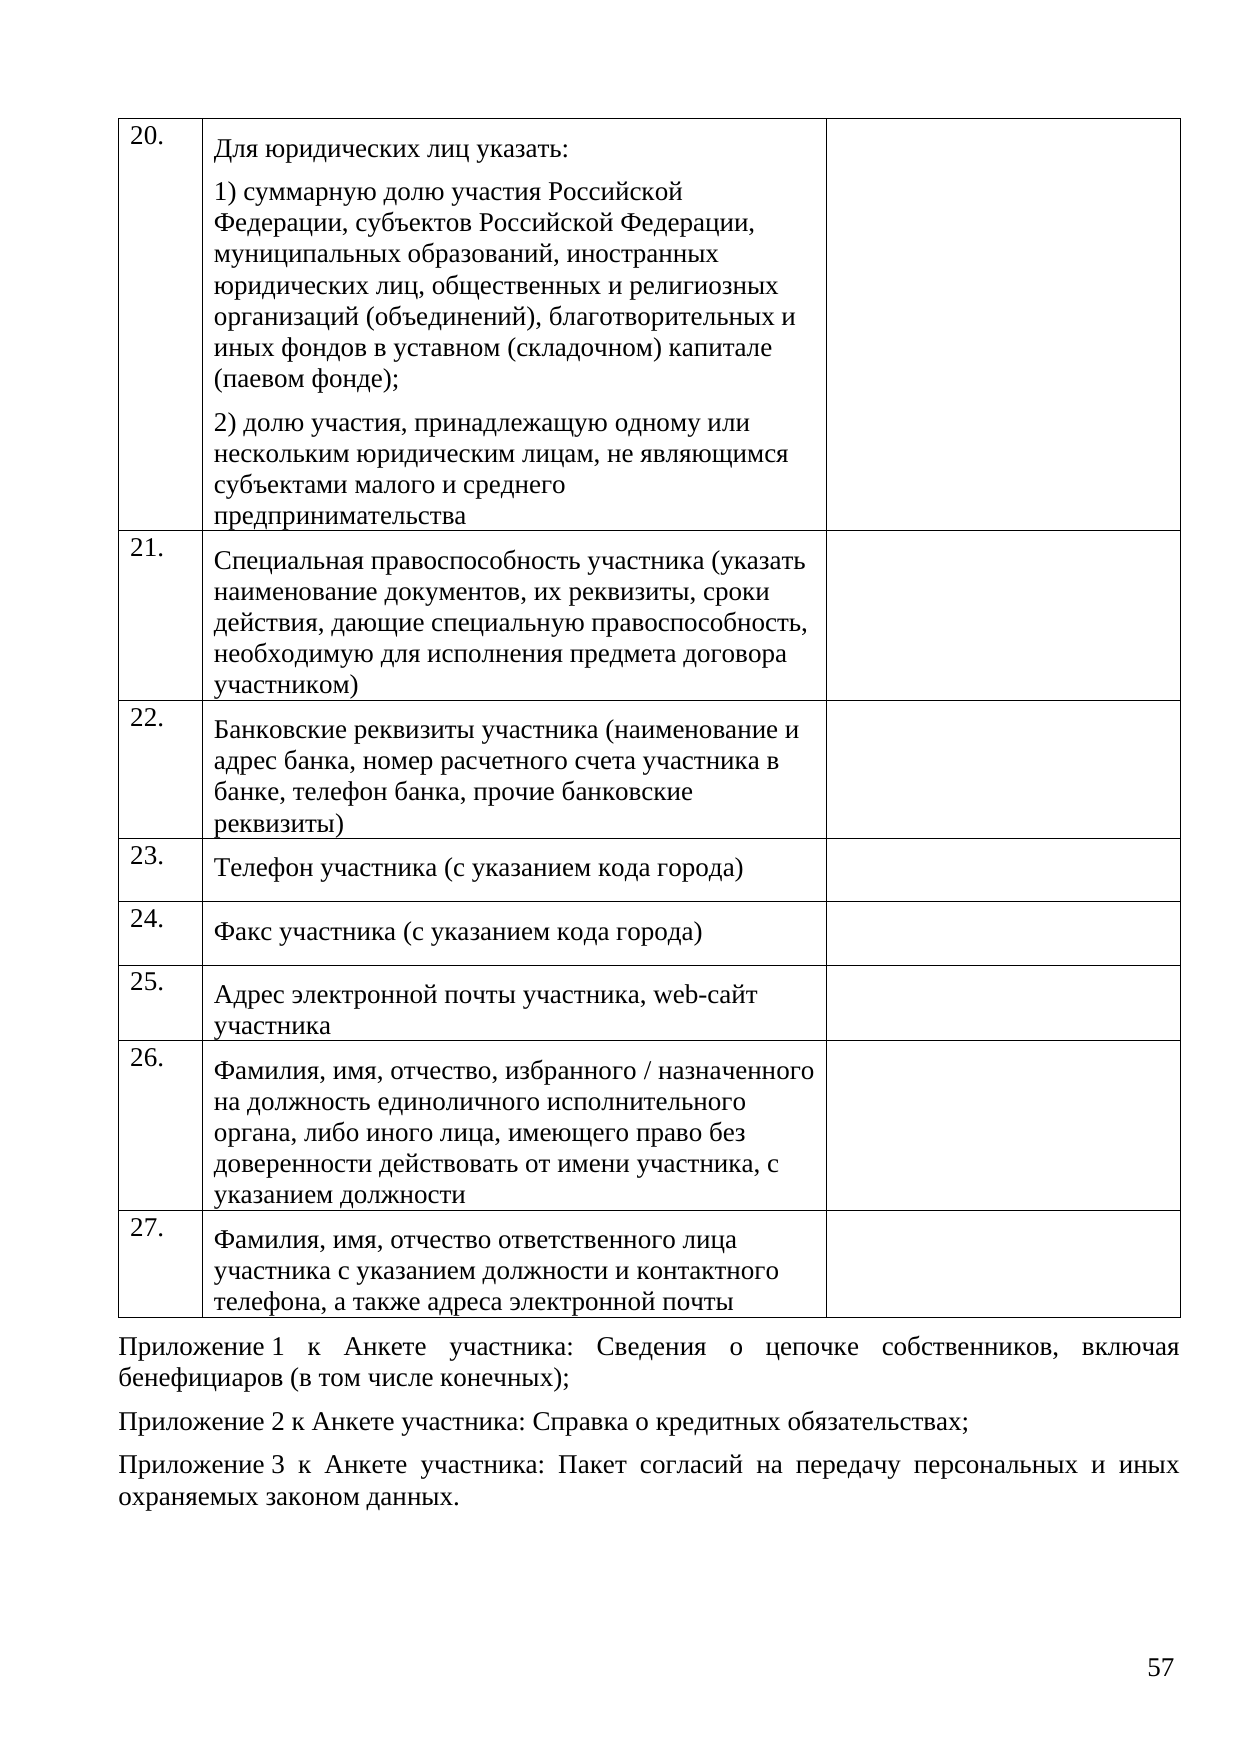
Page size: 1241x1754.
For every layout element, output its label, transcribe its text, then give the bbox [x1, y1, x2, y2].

table_cell Фамилия, имя, отчество, избранного / назначенного на должность единоличного исполнительного органа, либо иного лица, имеющего право без доверенности действовать от имени участника, с указанием должности [203, 1041, 826, 1209]
table_cell Банковские реквизиты участника (наименование и адрес банка, номер расчетного счета участника в банке, телефон банка, прочие банковские реквизиты) [203, 701, 826, 838]
table_cell Специальная правоспособность участника (указать наименование документов, их реквизиты, сроки действия, дающие специальную правоспособность, необходимую для исполнения предмета договора участником) [203, 531, 826, 700]
table_cell Телефон участника (с указанием кода города) [203, 839, 826, 901]
table_cell [827, 839, 1180, 901]
table_cell Для юридических лиц указать: 1) суммарную долю участия Российской Федерации, субъектов Российской Федерации, муниципальных образований, иностранных юридических лиц, общественных и религиозных организаций (объединений), благотворительных и иных фондов в уставном (складочном) капитале (паевом фонде); 2) долю участия, принадлежащую одному или нескольким юридическим лицам, не являющимся субъектами малого и среднего предпринимательства [203, 119, 826, 530]
table_cell [827, 902, 1180, 964]
table_cell [119, 1041, 202, 1209]
table_cell [119, 902, 202, 964]
table_cell Адрес электронной почты участника, web-сайт участника [203, 966, 826, 1040]
table_cell [119, 531, 202, 700]
text Приложение 3 к Анкете участника: Пакет согласий на передачу персональных и иных охраняемых законом данных. [118, 1448, 1181, 1511]
table_cell [119, 701, 202, 838]
text Приложение 1 к Анкете участника: Сведения о цепочке собственников, включая бенефициаров (в том числе конечных); [118, 1330, 1181, 1392]
table_cell [827, 531, 1180, 700]
table_cell Фамилия, имя, отчество ответственного лица участника с указанием должности и контактного телефона, а также адреса электронной почты [203, 1211, 826, 1317]
text Приложение 2 к Анкете участника: Справка о кредитных обязательствах; [118, 1405, 1181, 1436]
table_cell [827, 1211, 1180, 1317]
table_cell [119, 1211, 202, 1317]
table_cell [827, 119, 1180, 530]
table_cell [827, 701, 1180, 838]
table_cell [827, 1041, 1180, 1209]
table_cell [119, 119, 202, 530]
table_cell [119, 966, 202, 1040]
table_cell [119, 839, 202, 901]
table_cell Факс участника (с указанием кода города) [203, 902, 826, 964]
table_cell [827, 966, 1180, 1040]
